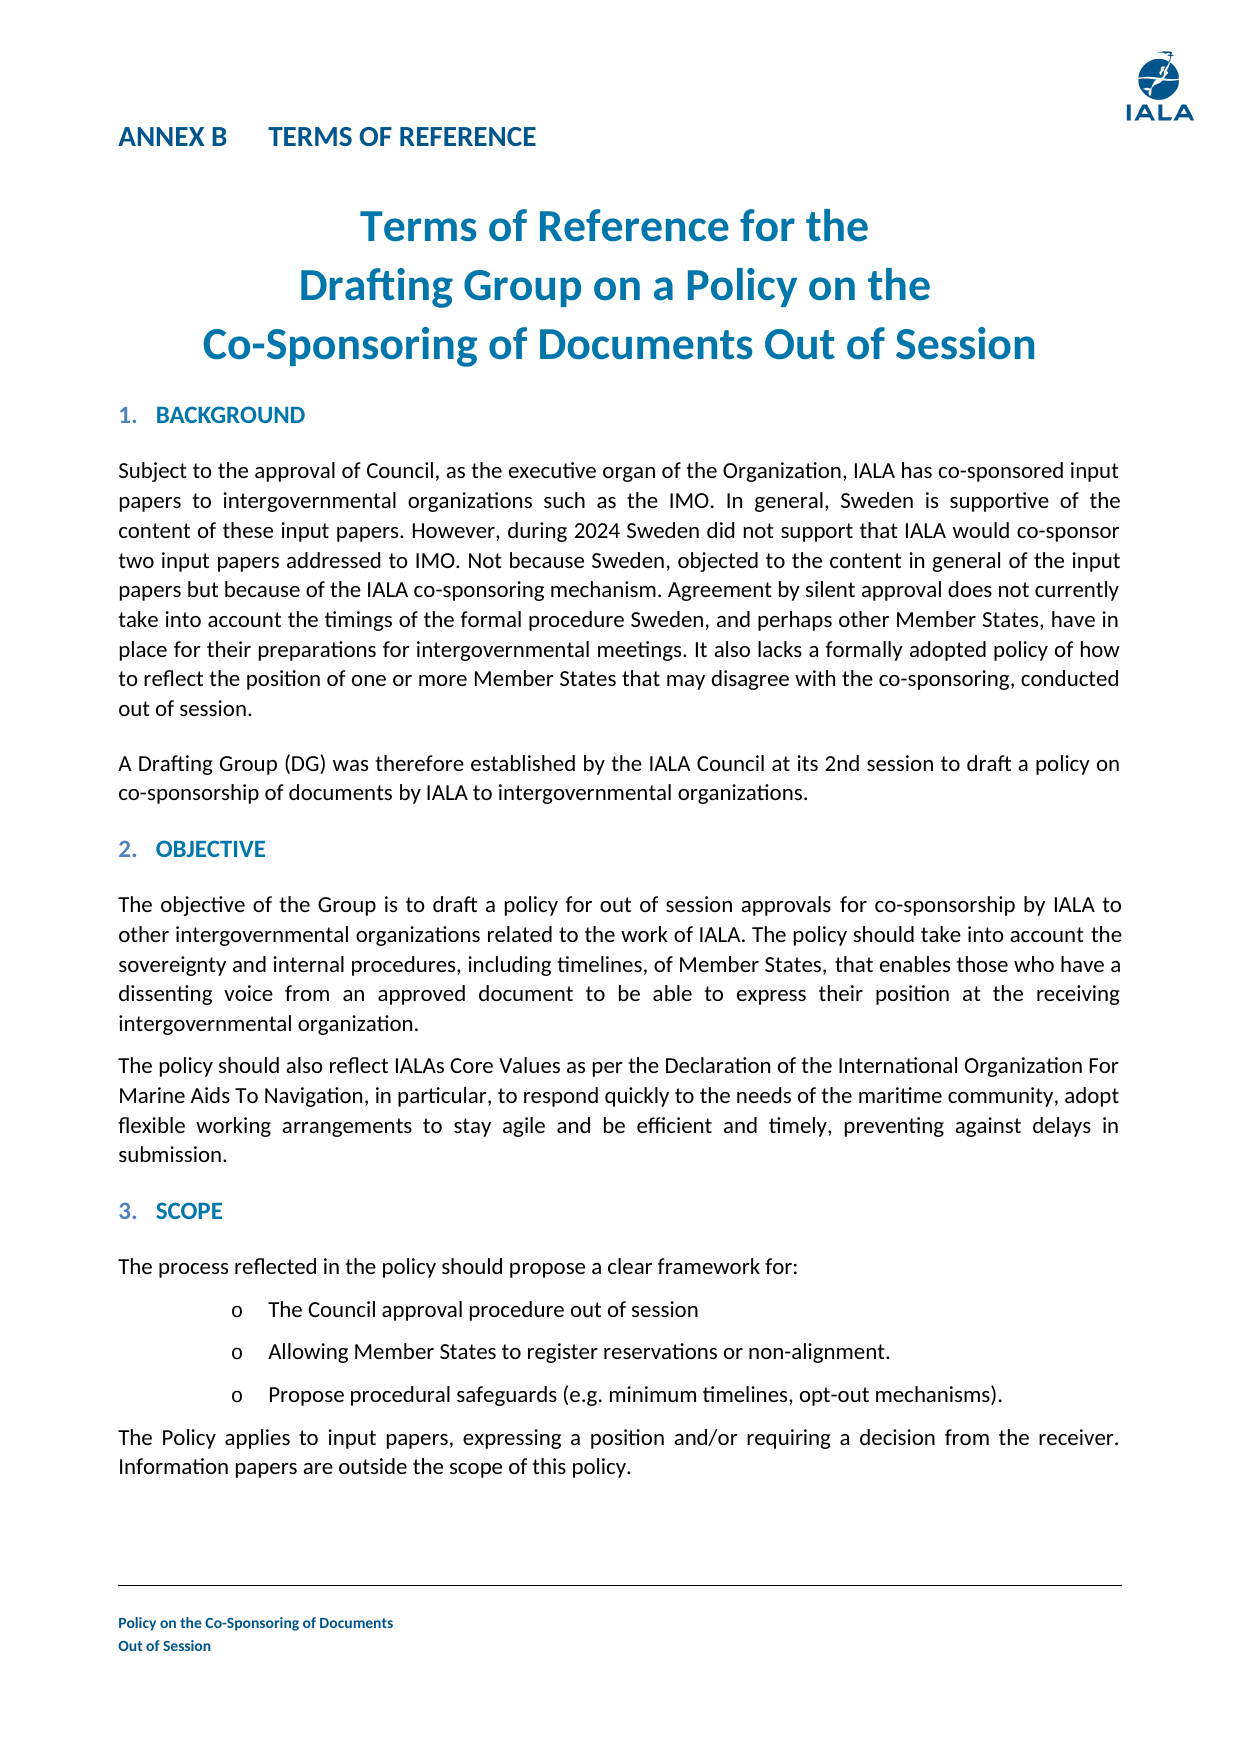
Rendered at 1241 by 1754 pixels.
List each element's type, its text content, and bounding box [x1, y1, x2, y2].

picture [1111, 43, 1206, 136]
text The policy should also reflect IALAs Core Values as per the Declaration of the International Organization For Marine Aids To Navigation, in particular, to respond quickly to the needs of the maritime community, adopt flexible working arrangements to stay agile and be efficient and timely, preventing against delays in submission. [118, 1051, 1122, 1168]
text The process reflected in the policy should propose a clear framework for: [118, 1252, 1122, 1281]
list Objective [118, 833, 1122, 864]
text The Policy applies to input papers, expressing a position and/or requiring a decision from the receiver. Information papers are outside the scope of this policy. [118, 1423, 1122, 1481]
text Terms of Reference [118, 118, 1122, 154]
list Allowing Member States to register reservations or non-alignment. [231, 1337, 1122, 1366]
list Background [118, 399, 1122, 430]
text A Drafting Group (DG) was therefore established by the IALA Council at its 2nd session to draft a policy on co-sponsorship of documents by IALA to intergovernmental organizations. [118, 749, 1122, 807]
list Scope [118, 1195, 1122, 1226]
text Terms of Reference for the Drafting Group on a Policy on the Co-Sponsoring of Documents Out of Session [118, 197, 1122, 371]
text The objective of the Group is to draft a policy for out of session approvals for co-sponsorship by IALA to other intergovernmental organizations related to the work of IALA. The policy should take into account the sovereignty and internal procedures, including timelines, of Member States, that enables those who have a dissenting voice from an approved document to be able to express their position at the receiving intergovernmental organization. [118, 891, 1122, 1037]
text Subject to the approval of Council, as the executive organ of the Organization, IALA has co-sponsored input papers to intergovernmental organizations such as the IMO. In general, Sweden is supportive of the content of these input papers. However, during 2024 Sweden did not support that IALA would co-sponsor two input papers addressed to IMO. Not because Sweden, objected to the content in general of the input papers but because of the IALA co-sponsoring mechanism. Agreement by silent approval does not currently take into account the timings of the formal procedure Sweden, and perhaps other Member States, have in place for their preparations for intergovernmental meetings. It also lacks a formally adopted policy of how to reflect the position of one or more Member States that may disagree with the co-sponsoring, conducted out of session. [118, 457, 1122, 722]
list Propose procedural safeguards (e.g. minimum timelines, opt-out mechanisms). [231, 1380, 1122, 1409]
list The Council approval procedure out of session [231, 1295, 1122, 1323]
